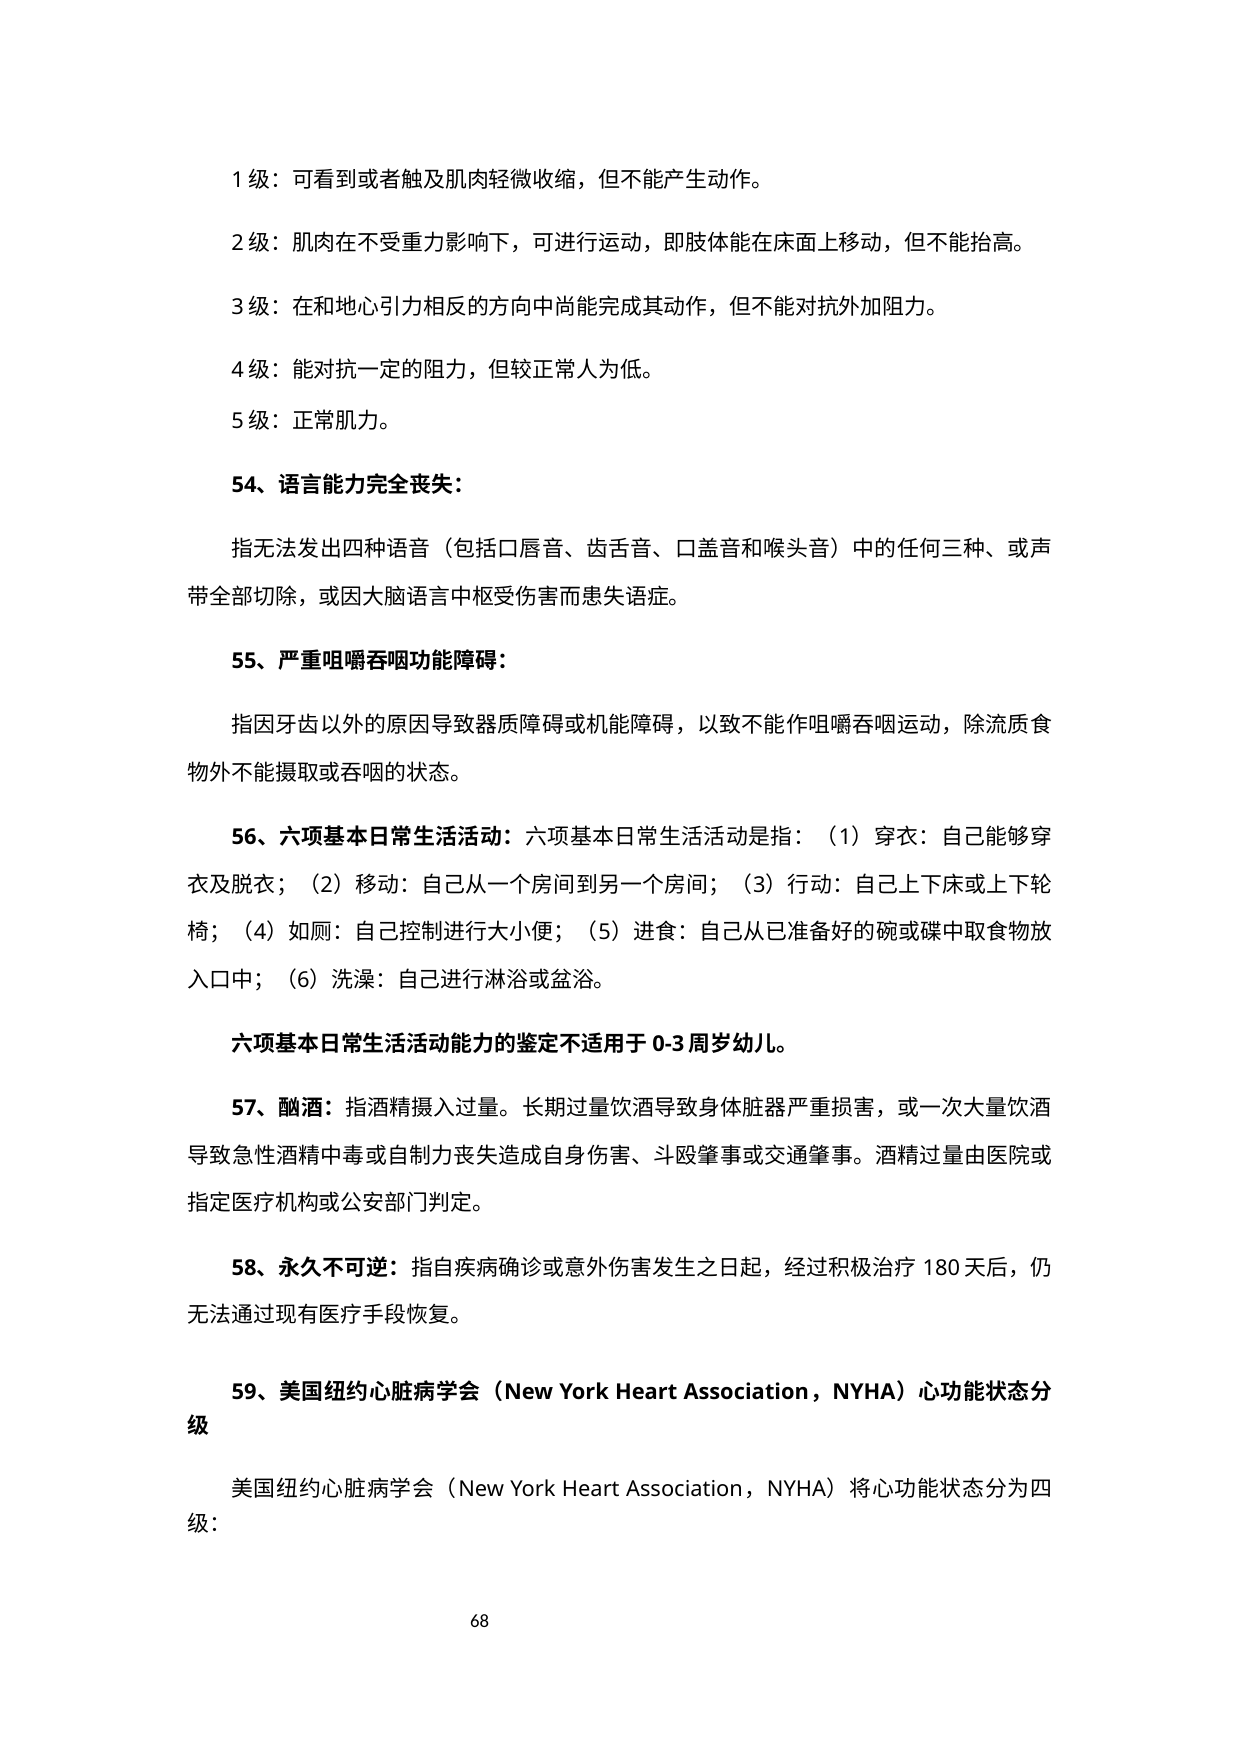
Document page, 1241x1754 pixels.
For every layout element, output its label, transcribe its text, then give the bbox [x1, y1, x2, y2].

text 57、酗酒：指酒精摄入过量。长期过量饮酒导致身体脏器严重损害，或一次大量饮酒导致急性酒精中毒或自制力丧失造成自身伤害、斗殴肇事或交通肇事。酒精过量由医院或指定医疗机构或公安部门判定。 [187, 1090, 1053, 1217]
text 54、语言能力完全丧失： [187, 467, 1053, 499]
text 美国纽约心脏病学会（New York Heart Association，NYHA）将心功能状态分为四级： [187, 1471, 1053, 1537]
text 58、永久不可逆：指自疾病确诊或意外伤害发生之日起，经过积极治疗180天后，仍无法通过现有医疗手段恢复。 [187, 1249, 1053, 1329]
text 指无法发出四种语音（包括口唇音、齿舌音、口盖音和喉头音）中的任何三种、或声带全部切除，或因大脑语言中枢受伤害而患失语症。 [187, 531, 1053, 611]
text 55、严重咀嚼吞咽功能障碍： [187, 643, 1053, 675]
text 指因牙齿以外的原因导致器质障碍或机能障碍，以致不能作咀嚼吞咽运动，除流质食物外不能摄取或吞咽的状态。 [187, 707, 1053, 786]
list 1级：可看到或者触及肌肉轻微收缩，但不能产生动作。 [187, 162, 1053, 194]
list 2级：肌肉在不受重力影响下，可进行运动，即肢体能在床面上移动，但不能抬高。 [187, 225, 1053, 257]
text 5级：正常肌力。 [187, 403, 1053, 434]
text 59、美国纽约心脏病学会（New York Heart Association，NYHA）心功能状态分级 [187, 1374, 1053, 1440]
text 56、六项基本日常生活活动：六项基本日常生活活动是指：（1）穿衣：自己能够穿衣及脱衣；（2）移动：自己从一个房间到另一个房间；（3）行动：自己上下床或上下轮椅；（4）如厕：自己控制进行大小便；（5）进食：自己从已准备好的碗或碟中取食物放入口中；（6）洗澡：自己进行淋浴或盆浴。 [187, 819, 1053, 993]
list 3级：在和地心引力相反的方向中尚能完成其动作，但不能对抗外加阻力。 [187, 289, 1053, 321]
text 六项基本日常生活活动能力的鉴定不适用于 0-3周岁幼儿。 [187, 1026, 1053, 1058]
list 4级：能对抗一定的阻力，但较正常人为低。 [187, 352, 1053, 384]
